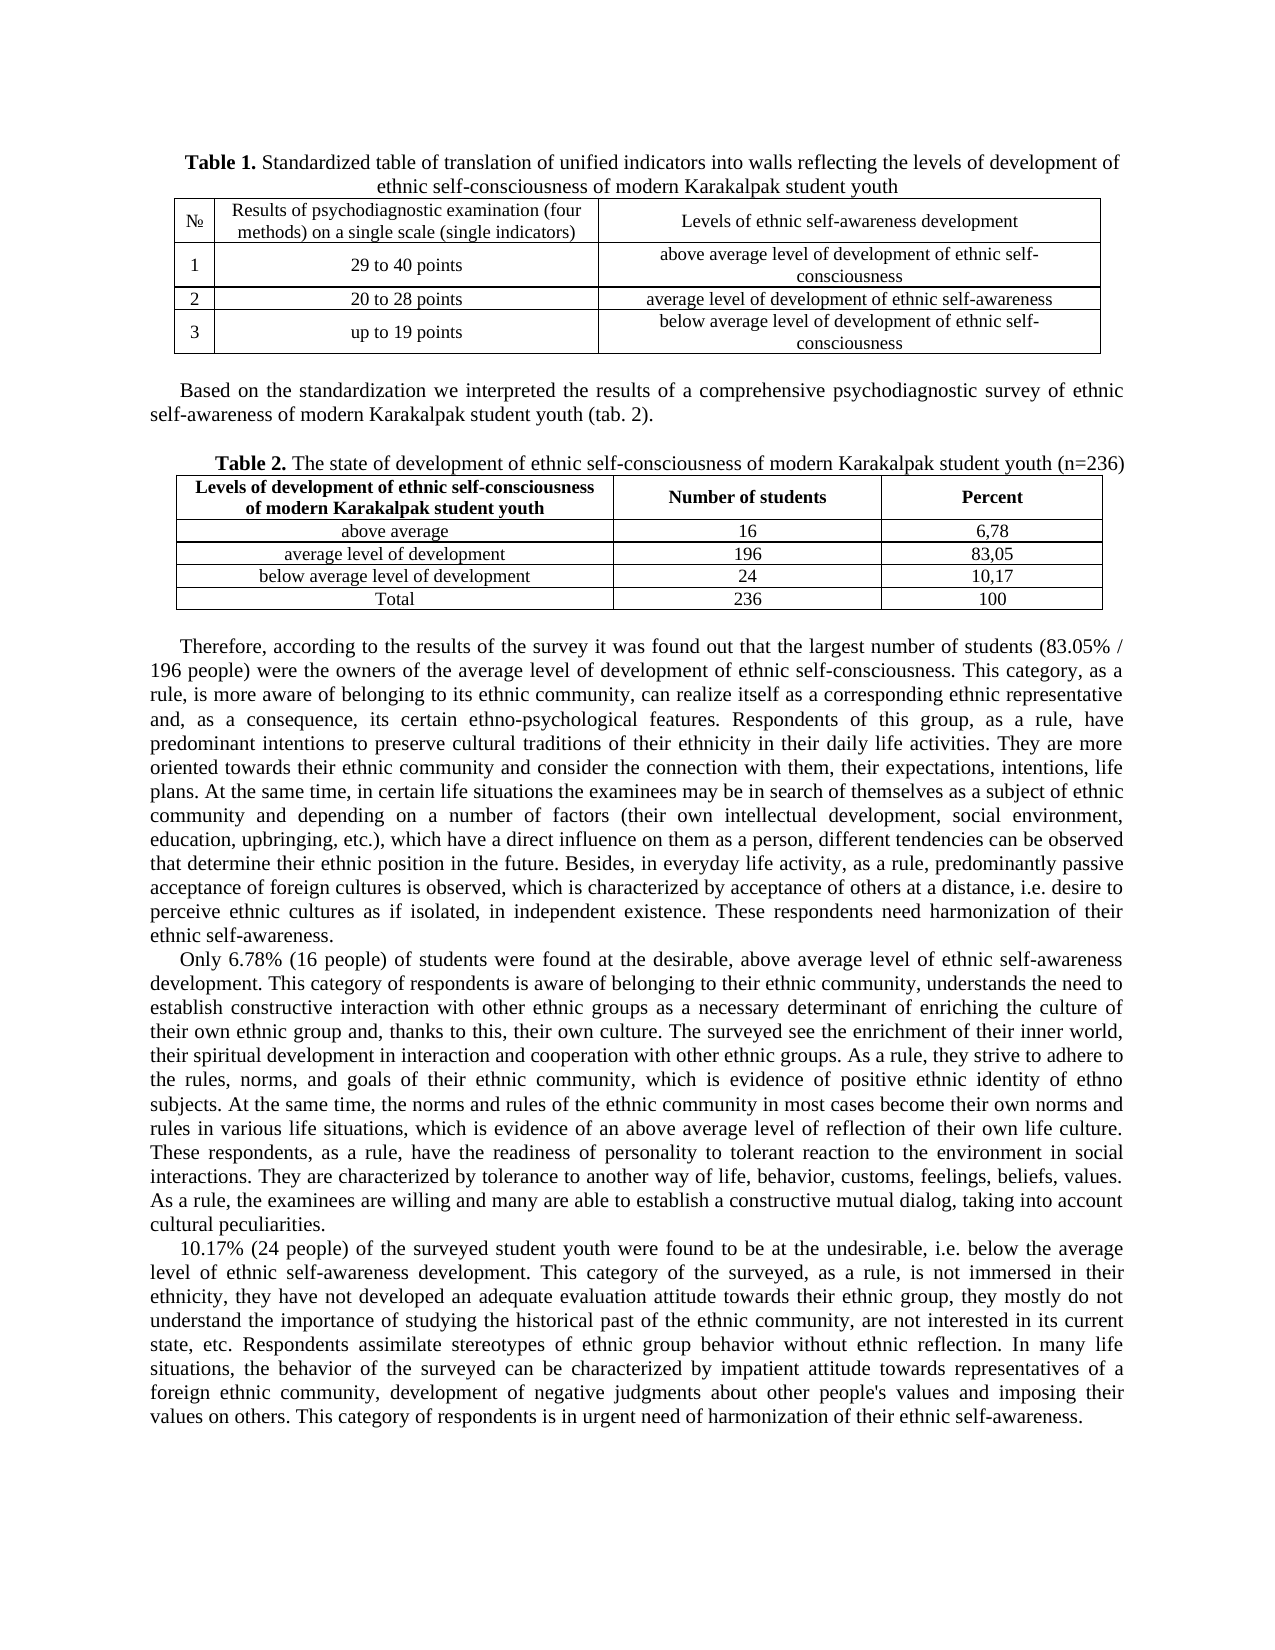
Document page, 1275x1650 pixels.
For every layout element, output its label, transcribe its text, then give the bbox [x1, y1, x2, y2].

table_cell average level of development of ethnic self-awareness [599, 288, 1100, 309]
table_cell up to 19 points [215, 310, 598, 353]
table_cell 83,05 [882, 543, 1102, 564]
table_cell above average level of development of ethnic self-consciousness [599, 243, 1100, 286]
table_header Number of students [614, 476, 881, 519]
table_cell 24 [614, 565, 881, 587]
text Based on the standardization we interpreted the results of a comprehensive psychodiagnostic survey of ethnic self-awareness of modern Karakalpak student youth (tab. 2). [150, 378, 1125, 426]
table_cell below average level of development of ethnic self-consciousness [599, 310, 1100, 353]
table_header Levels of development of ethnic self-consciousness of modern Karakalpak student youth [177, 476, 613, 519]
table_cell 6,78 [882, 520, 1102, 541]
table_cell 196 [614, 543, 881, 564]
table_cell 29 to 40 points [215, 243, 598, 286]
table_cell below average level of development [177, 565, 613, 587]
table_cell 2 [175, 288, 214, 309]
text 10.17% (24 people) of the surveyed student youth were found to be at the undesirable, i.e. below the average level of ethnic self-awareness development. This category of the surveyed, as a rule, is not immersed in their ethnicity, they have not developed an adequate evaluation attitude towards their ethnic group, they mostly do not understand the importance of studying the historical past of the ethnic community, are not interested in its current state, etc. Respondents assimilate stereotypes of ethnic group behavior without ethnic reflection. In many life situations, the behavior of the surveyed can be characterized by impatient attitude towards representatives of a foreign ethnic community, development of negative judgments about other people's values and imposing their values on others. This category of respondents is in urgent need of harmonization of their ethnic self-awareness. [150, 1236, 1125, 1428]
table_cell 16 [614, 520, 881, 541]
table_cell Total [177, 588, 613, 609]
table_cell 236 [614, 588, 881, 609]
table_header Results of psychodiagnostic examination (four methods) on a single scale (single indicators) [215, 199, 598, 242]
text Only 6.78% (16 people) of students were found at the desirable, above average level of ethnic self-awareness development. This category of respondents is aware of belonging to their ethnic community, understands the need to establish constructive interaction with other ethnic groups as a necessary determinant of enriching the culture of their own ethnic group and, thanks to this, their own culture. The surveyed see the enrichment of their inner world, their spiritual development in interaction and cooperation with other ethnic groups. As a rule, they strive to adhere to the rules, norms, and goals of their ethnic community, which is evidence of positive ethnic identity of ethno subjects. At the same time, the norms and rules of the ethnic community in most cases become their own norms and rules in various life situations, which is evidence of an above average level of reflection of their own life culture. These respondents, as a rule, have the readiness of personality to tolerant reaction to the environment in social interactions. They are characterized by tolerance to another way of life, behavior, customs, feelings, beliefs, values. As a rule, the examinees are willing and many are able to establish a constructive mutual dialog, taking into account cultural peculiarities. [150, 947, 1125, 1236]
table_cell 3 [175, 310, 214, 353]
text Table 2. The state of development of ethnic self-consciousness of modern Karakalpak student youth (n=236) [150, 451, 1125, 474]
table_header Levels of ethnic self-awareness development [599, 199, 1100, 242]
text Table 1. Standardized table of translation of unified indicators into walls reflecting the levels of development of ethnic self-consciousness of modern Karakalpak student youth [150, 150, 1125, 198]
table_cell above average [177, 520, 613, 541]
table_cell average level of development [177, 543, 613, 564]
table_cell 10,17 [882, 565, 1102, 587]
table_header № [175, 199, 214, 242]
table_cell 20 to 28 points [215, 288, 598, 309]
text Therefore, according to the results of the survey it was found out that the largest number of students (83.05% / 196 people) were the owners of the average level of development of ethnic self-consciousness. This category, as a rule, is more aware of belonging to its ethnic community, can realize itself as a corresponding ethnic representative and, as a consequence, its certain ethno-psychological features. Respondents of this group, as a rule, have predominant intentions to preserve cultural traditions of their ethnicity in their daily life activities. They are more oriented towards their ethnic community and consider the connection with them, their expectations, intentions, life plans. At the same time, in certain life situations the examinees may be in search of themselves as a subject of ethnic community and depending on a number of factors (their own intellectual development, social environment, education, upbringing, etc.), which have a direct influence on them as a person, different tendencies can be observed that determine their ethnic position in the future. Besides, in everyday life activity, as a rule, predominantly passive acceptance of foreign cultures is observed, which is characterized by acceptance of others at a distance, i.e. desire to perceive ethnic cultures as if isolated, in independent existence. These respondents need harmonization of their ethnic self-awareness. [150, 634, 1125, 947]
table_cell 100 [882, 588, 1102, 609]
table_header Percent [882, 476, 1102, 519]
table_cell 1 [175, 243, 214, 286]
